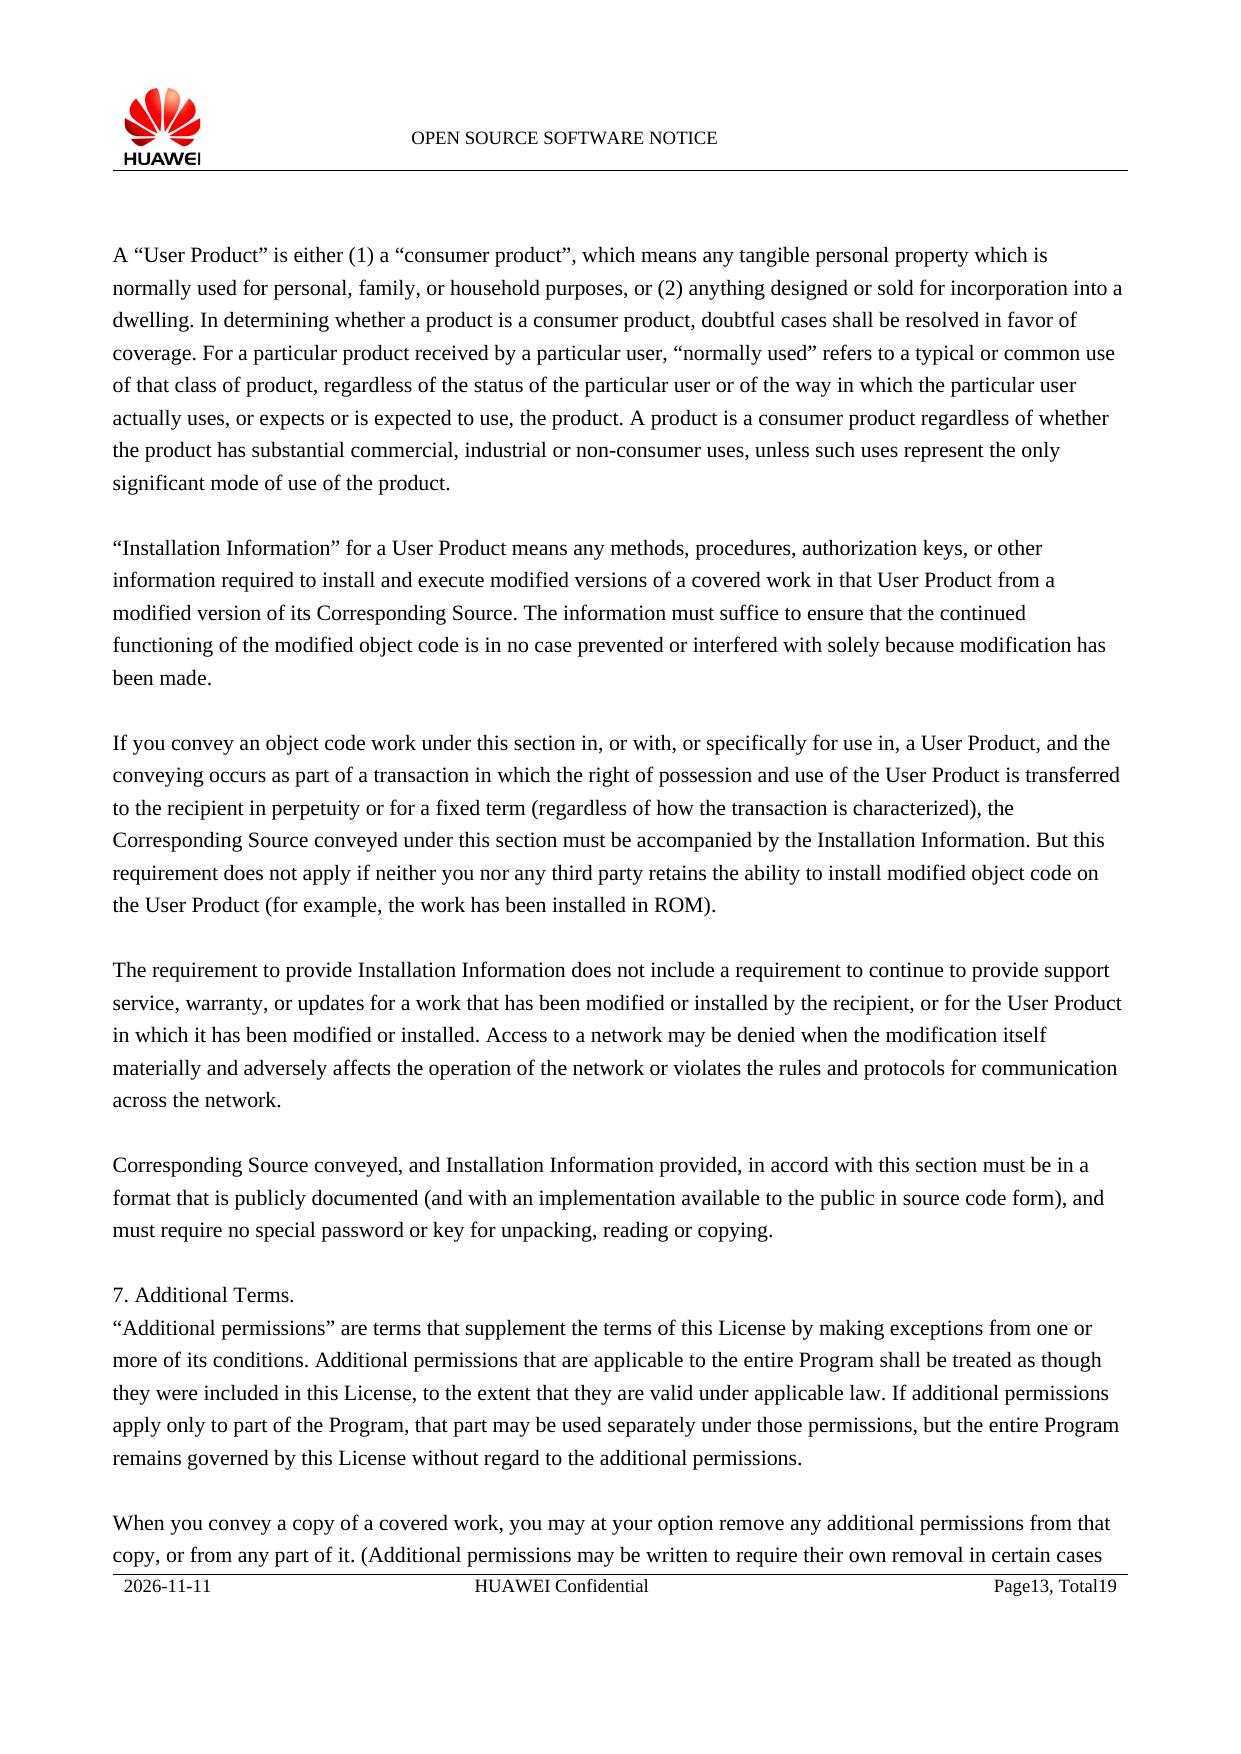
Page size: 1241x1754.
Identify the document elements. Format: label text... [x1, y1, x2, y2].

picture [124, 88, 201, 165]
